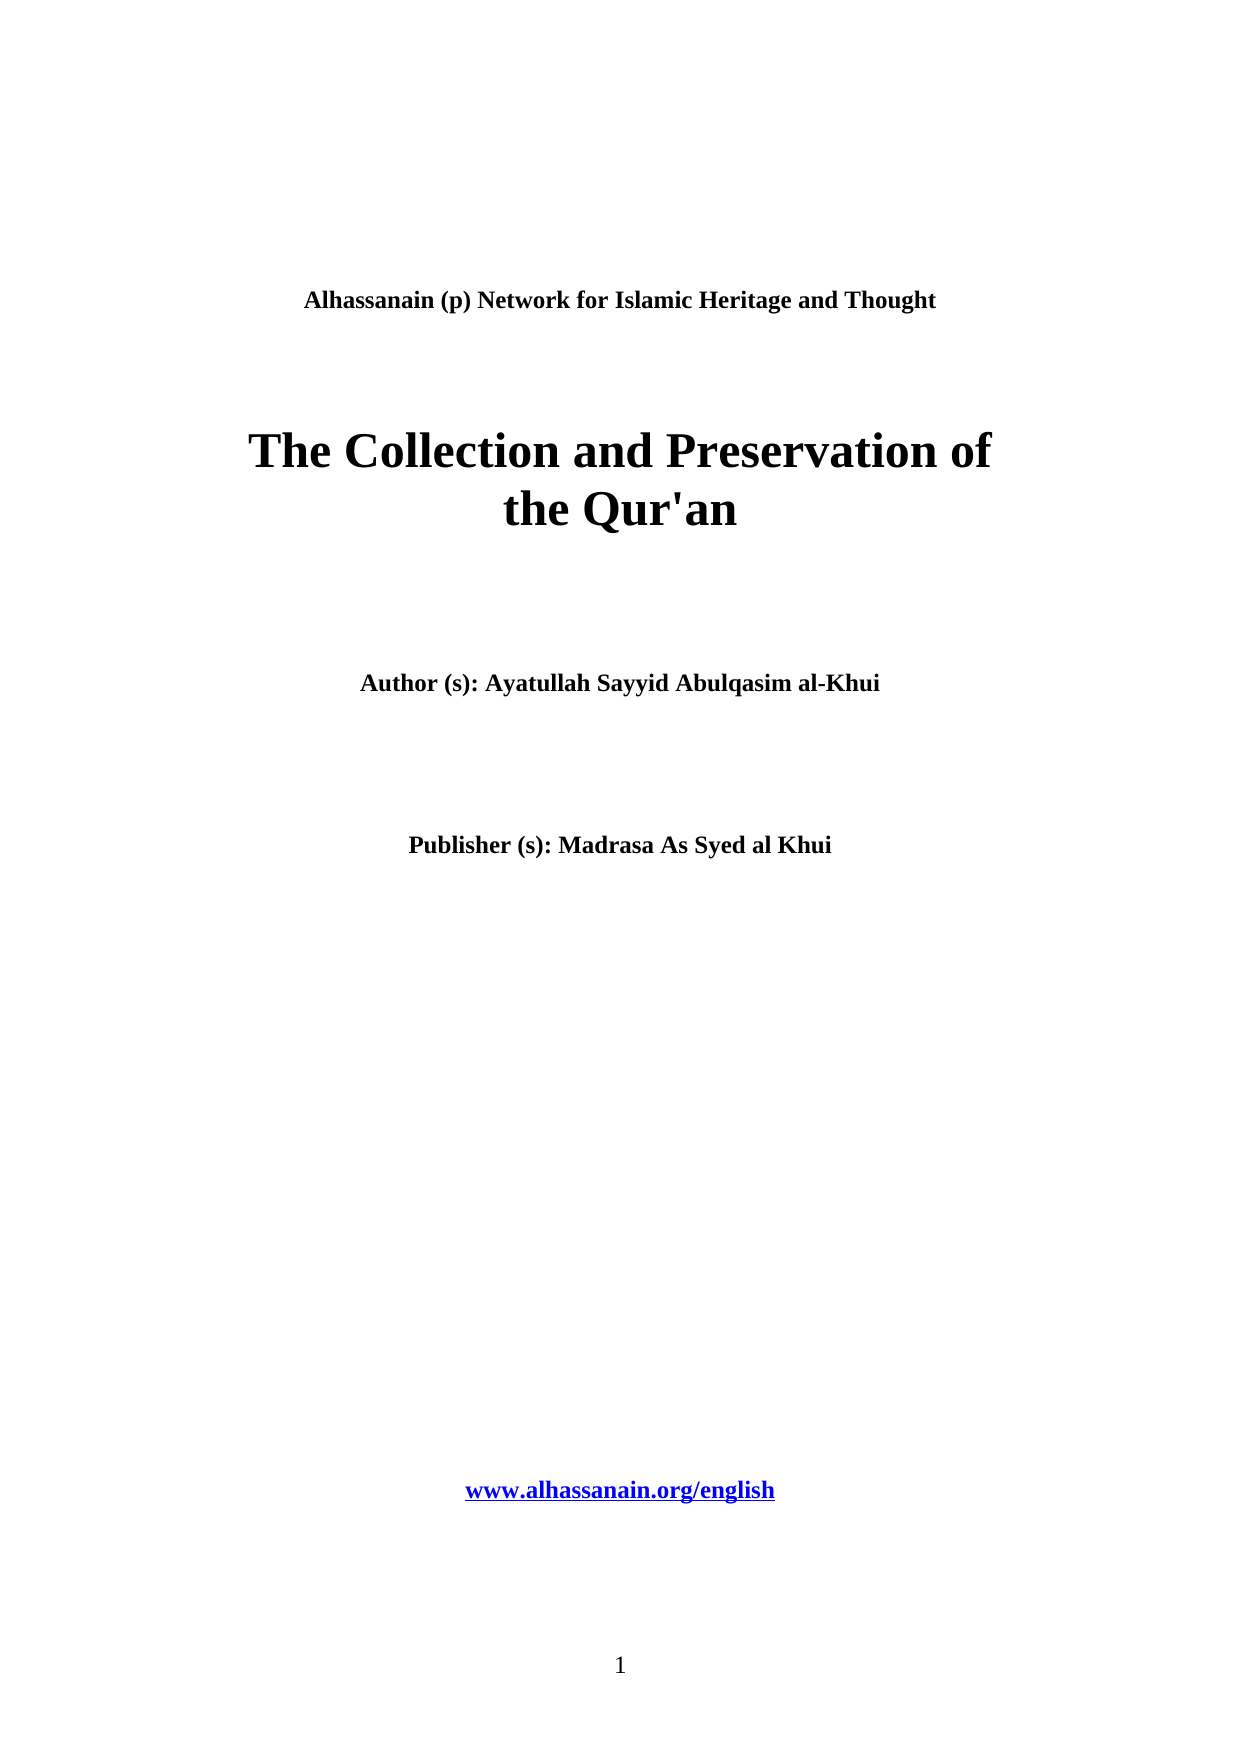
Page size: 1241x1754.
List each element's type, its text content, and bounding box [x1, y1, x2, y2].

text The Collection and Preservation of the Qur'an [236, 421, 1004, 536]
text Publisher (s): Madrasa As Syed al Khui [236, 830, 1004, 858]
text Author (s): Ayatullah Sayyid Abulqasim al-Khui [236, 668, 1004, 697]
text www.alhassanain.org/english [236, 1475, 1004, 1503]
text Alhassanain (p) Network for Islamic Heritage and Thought [236, 285, 1004, 313]
